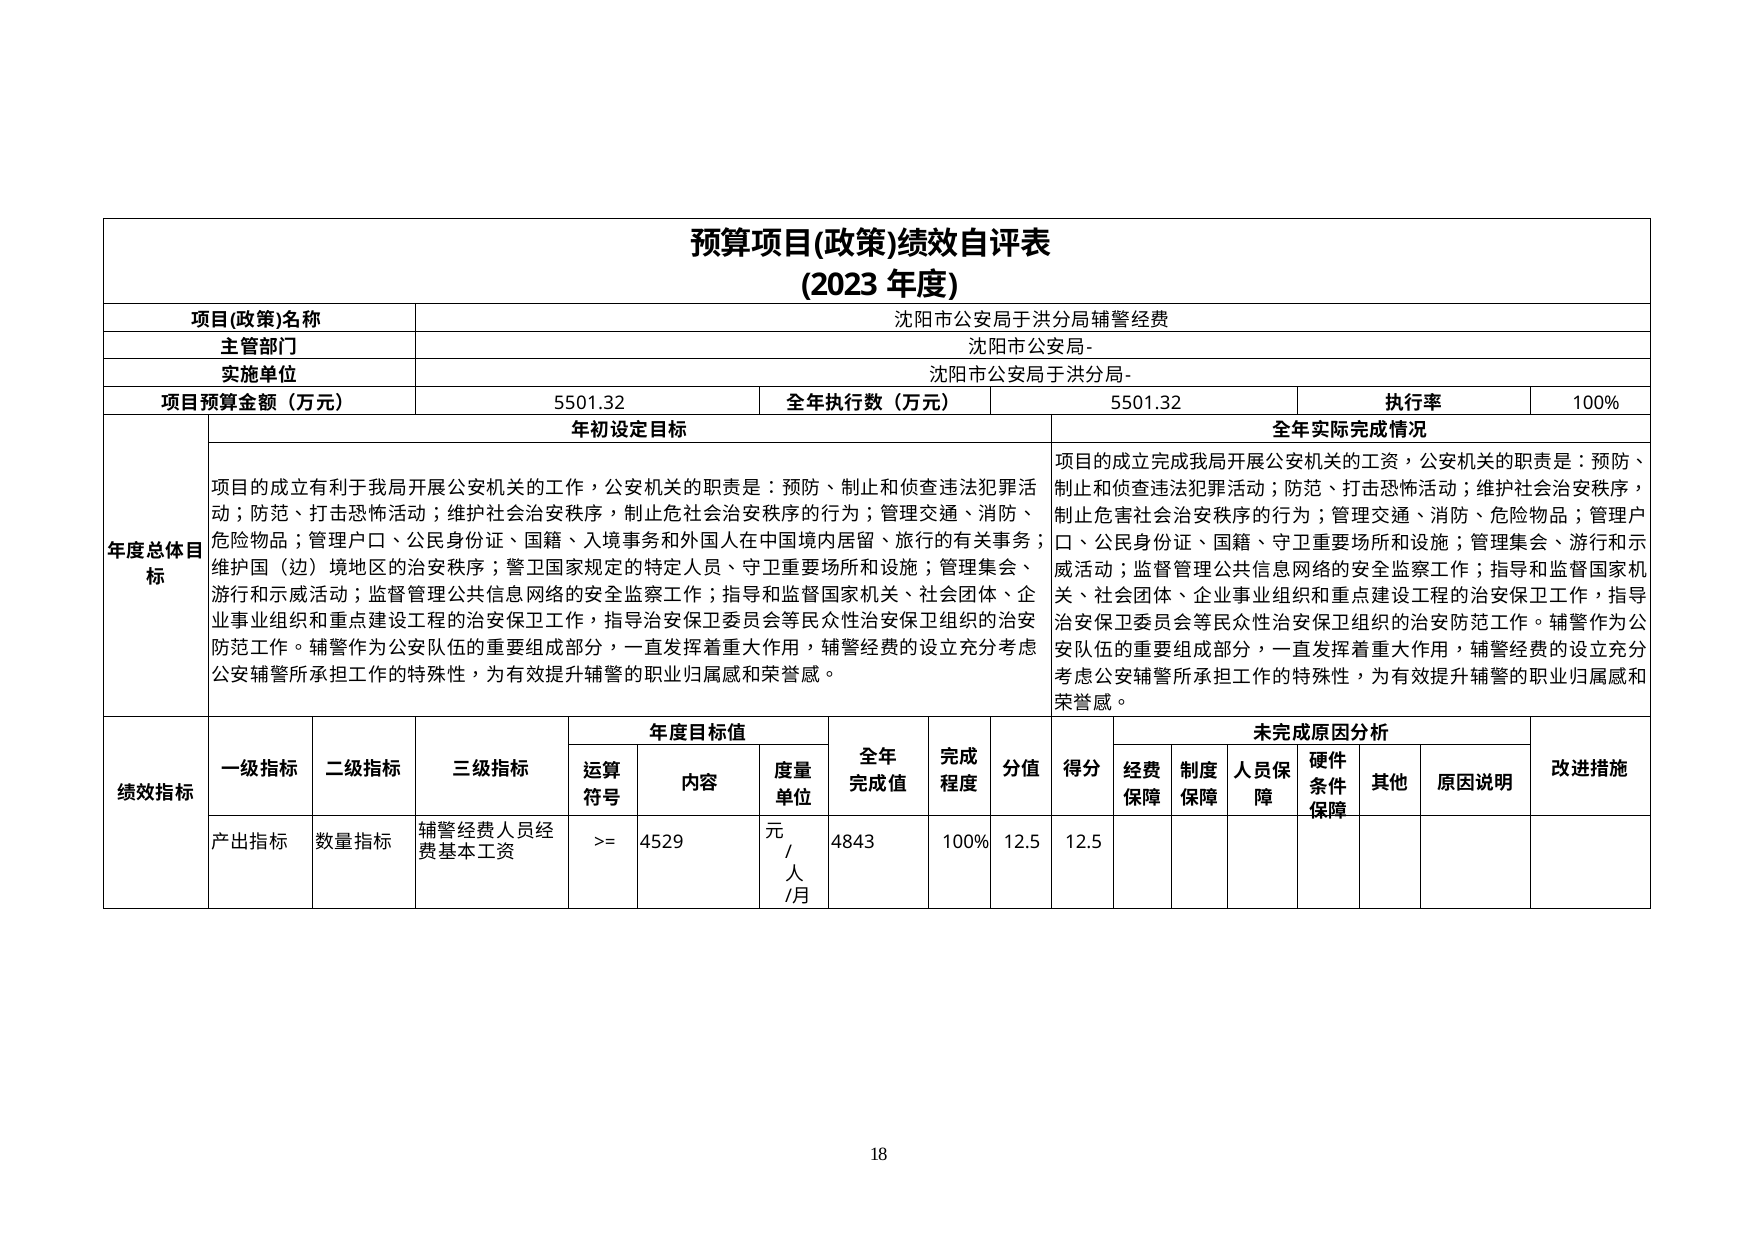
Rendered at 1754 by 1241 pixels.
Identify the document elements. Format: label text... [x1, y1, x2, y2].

table_cell 5501.32 [991, 387, 1297, 414]
table_cell 年度总体目标 [104, 415, 208, 716]
table_cell 经费保障 [1114, 745, 1171, 815]
table_cell 100% [1531, 387, 1650, 414]
table_cell 改进措施 [1531, 717, 1650, 815]
table_cell [1531, 816, 1650, 908]
table_cell 项目预算金额（万元） [104, 387, 415, 414]
table_cell 年度目标值 [569, 717, 828, 744]
table_cell 一级指标 [209, 717, 312, 815]
table_cell 其他 [1360, 745, 1420, 815]
table_cell 实施单位 [104, 359, 415, 386]
table_cell 4529 [638, 816, 759, 908]
table_cell 内容 [638, 745, 759, 815]
table_cell 项目的成立完成我局开展公安机关的工资，公安机关的职责是：预防、制止和侦查违法犯罪活动；防范、打击恐怖活动；维护社会治安秩序，制止危害社会治安秩序的行为；管理交通、消防、危险物品；管理户口、公民身份证、国籍、守卫重要场所和设施；管理集会、游行和示威活动；监督管理公共信息网络的安全监察工作；指导和监督国家机关、社会团体、企业事业组织和重点建设工程的治安保卫工作，指导治安保卫委员会等民众性治安保卫组织的治安防范工作。辅警作为公安队伍的重要组成部分，一直发挥着重大作用，辅警经费的设立充分考虑公安辅警所承担工作的特殊性，为有效提升辅警的职业归属感和荣誉感。 [1052, 443, 1650, 716]
table_cell 项目(政策)名称 [104, 304, 415, 331]
table_cell 数量指标 [313, 816, 415, 908]
table_cell [1298, 816, 1359, 908]
table_cell 绩效指标 [104, 717, 208, 908]
table_cell [1421, 816, 1530, 908]
table_cell 产出指标 [209, 816, 312, 908]
table_cell 100% [929, 816, 990, 908]
table_cell 二级指标 [313, 717, 415, 815]
table_cell 度量单位 [760, 745, 828, 815]
table_cell 制度保障 [1172, 745, 1227, 815]
table_cell 主管部门 [104, 332, 415, 358]
table_cell >= [569, 816, 637, 908]
table_cell 12.5 [1052, 816, 1113, 908]
table_cell 沈阳市公安局于洪分局辅警经费 [416, 304, 1650, 331]
table_cell [1172, 816, 1227, 908]
table_cell 分值 [991, 717, 1051, 815]
table_cell 未完成原因分析 [1114, 717, 1530, 744]
table_cell 4843 [829, 816, 928, 908]
table_header 预算项目(政策)绩效自评表 (2023 年度) [104, 219, 1650, 303]
table_cell [1360, 816, 1420, 908]
table_cell 运算符号 [569, 745, 637, 815]
table_cell 原因说明 [1421, 745, 1530, 815]
table_cell 执行率 [1298, 387, 1530, 414]
table_cell 年初设定目标 [209, 415, 1051, 441]
table_cell 完成程度 [929, 717, 990, 815]
table_cell 辅警经费人员经费基本工资 [416, 816, 568, 908]
table_cell 项目的成立有利于我局开展公安机关的工作，公安机关的职责是：预防、制止和侦查违法犯罪活动；防范、打击恐怖活动；维护社会治安秩序，制止危社会治安秩序的行为；管理交通、消防、危险物品；管理户口、公民身份证、国籍、入境事务和外国人在中国境内居留、旅行的有关事务；维护国（边）境地区的治安秩序；警卫国家规定的特定人员、守卫重要场所和设施；管理集会、游行和示威活动；监督管理公共信息网络的安全监察工作；指导和监督国家机关、社会团体、企业事业组织和重点建设工程的治安保卫工作，指导治安保卫委员会等民众性治安保卫组织的治安防范工作。辅警作为公安队伍的重要组成部分，一直发挥着重大作用，辅警经费的设立充分考虑公安辅警所承担工作的特殊性，为有效提升辅警的职业归属感和荣誉感。 [209, 443, 1051, 716]
table_cell 元/人/月 [760, 816, 828, 908]
table_cell 人员保障 [1228, 745, 1297, 815]
table_cell 全年执行数（万元） [760, 387, 990, 414]
table_cell 全年实际完成情况 [1052, 415, 1650, 441]
table_cell 三级指标 [416, 717, 568, 815]
table_cell 沈阳市公安局于洪分局- [416, 359, 1650, 386]
table_cell 5501.32 [416, 387, 759, 414]
table_cell [1228, 816, 1297, 908]
table_cell 12.5 [991, 816, 1051, 908]
table_cell 得分 [1052, 717, 1113, 815]
table_cell 全年完成值 [829, 717, 928, 815]
table_cell 硬件 条件 保障 [1298, 745, 1359, 815]
table_cell [1114, 816, 1171, 908]
table_cell 沈阳市公安局- [416, 332, 1650, 358]
